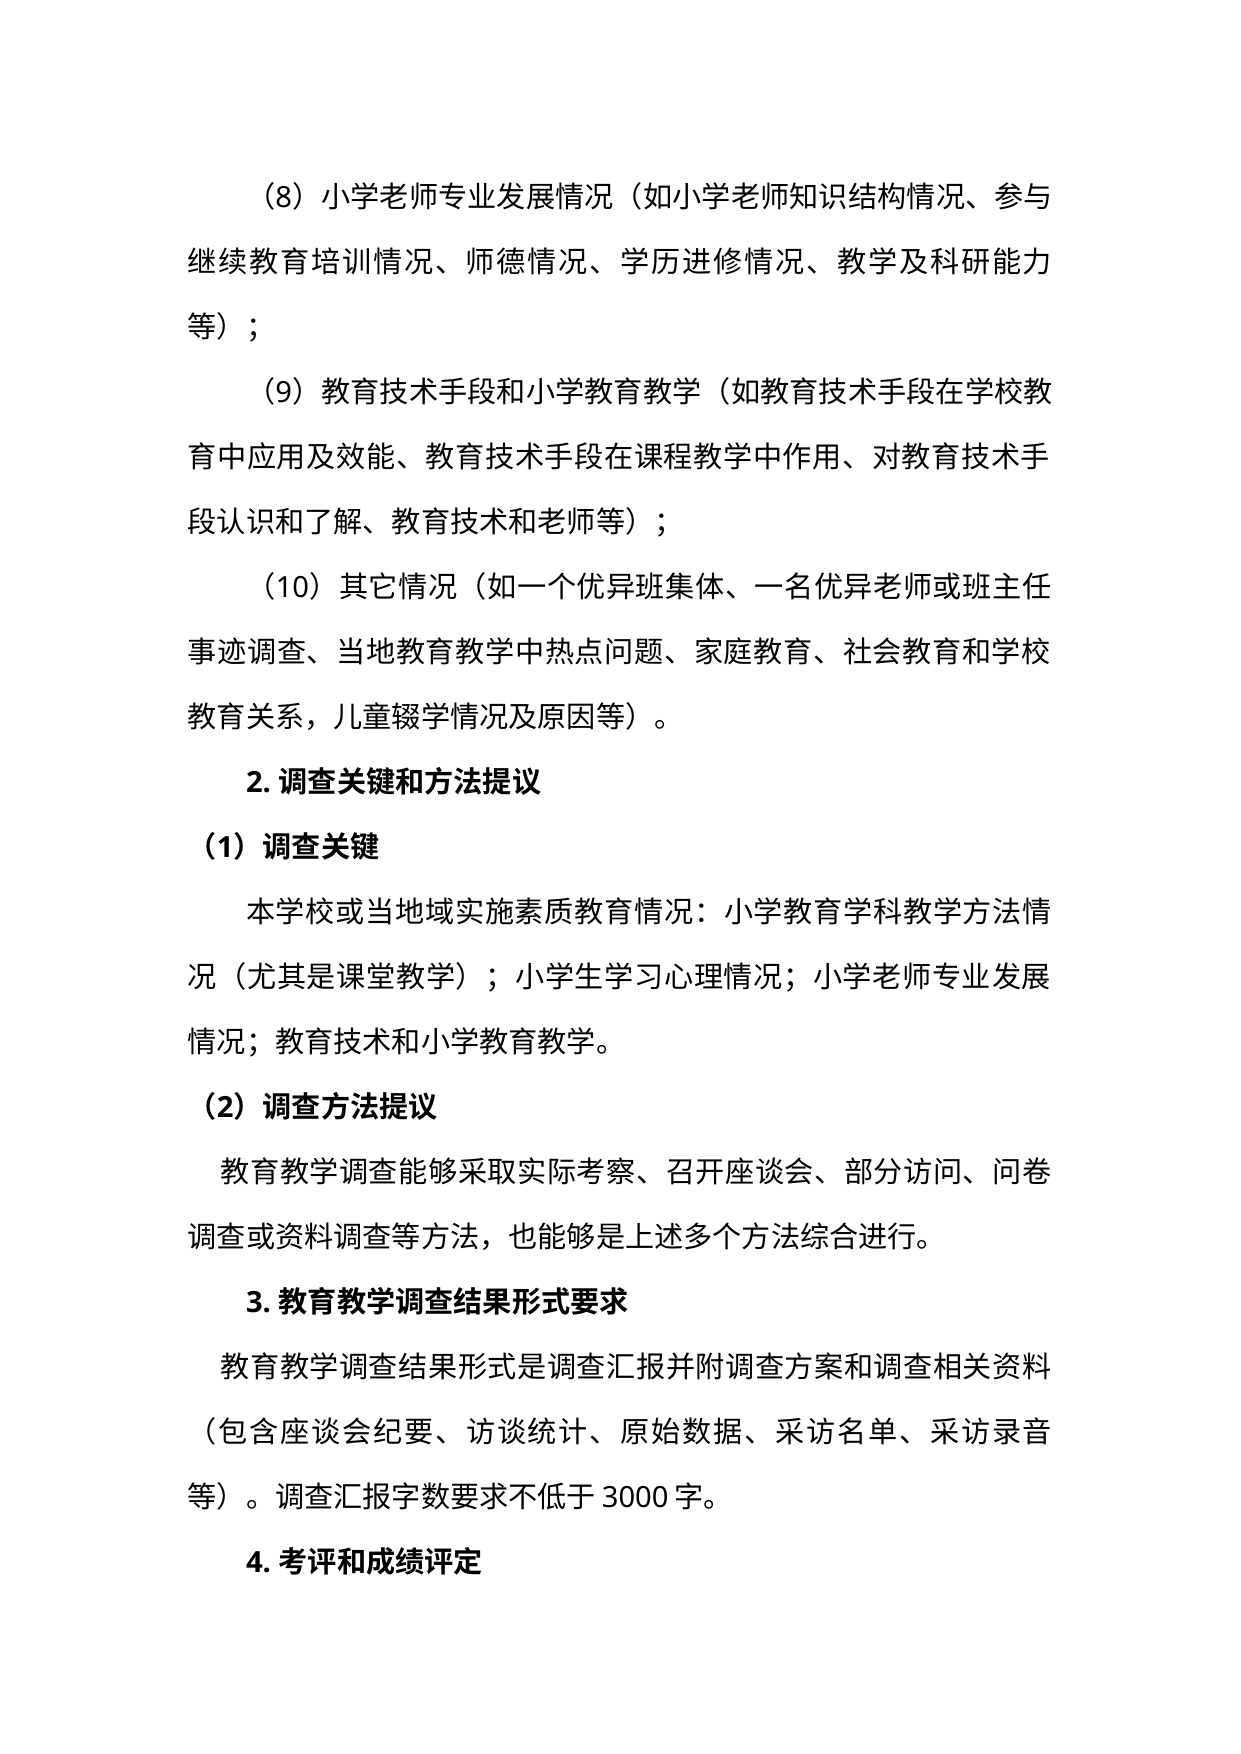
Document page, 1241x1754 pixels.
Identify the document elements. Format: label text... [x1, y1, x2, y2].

list 考评和成绩评定 [187, 1527, 1053, 1592]
list （10）其它情况（如一个优异班集体、一名优异老师或班主任事迹调查、当地教育教学中热点问题、家庭教育、社会教育和学校教育关系，儿童辍学情况及原因等）。 [187, 552, 1053, 747]
list 教育教学调查结果形式要求 [187, 1267, 1053, 1332]
list （8）小学老师专业发展情况（如小学老师知识结构情况、参与继续教育培训情况、师德情况、学历进修情况、教学及科研能力等）； [187, 162, 1053, 357]
list 本学校或当地域实施素质教育情况：小学教育学科教学方法情况（尤其是课堂教学）；小学生学习心理情况；小学老师专业发展情况；教育技术和小学教育教学。 [187, 877, 1053, 1072]
list 教育教学调查能够采取实际考察、召开座谈会、部分访问、问卷调查或资料调查等方法，也能够是上述多个方法综合进行。 [187, 1137, 1053, 1267]
list 教育教学调查结果形式是调查汇报并附调查方案和调查相关资料（包含座谈会纪要、访谈统计、原始数据、采访名单、采访录音等）。调查汇报字数要求不低于3000字。 [187, 1332, 1053, 1527]
list （9）教育技术手段和小学教育教学（如教育技术手段在学校教育中应用及效能、教育技术手段在课程教学中作用、对教育技术手段认识和了解、教育技术和老师等）； [187, 357, 1053, 552]
list 调查关键和方法提议 [187, 747, 1053, 812]
list 调查关键 [187, 812, 1053, 877]
list 调查方法提议 [187, 1072, 1053, 1137]
